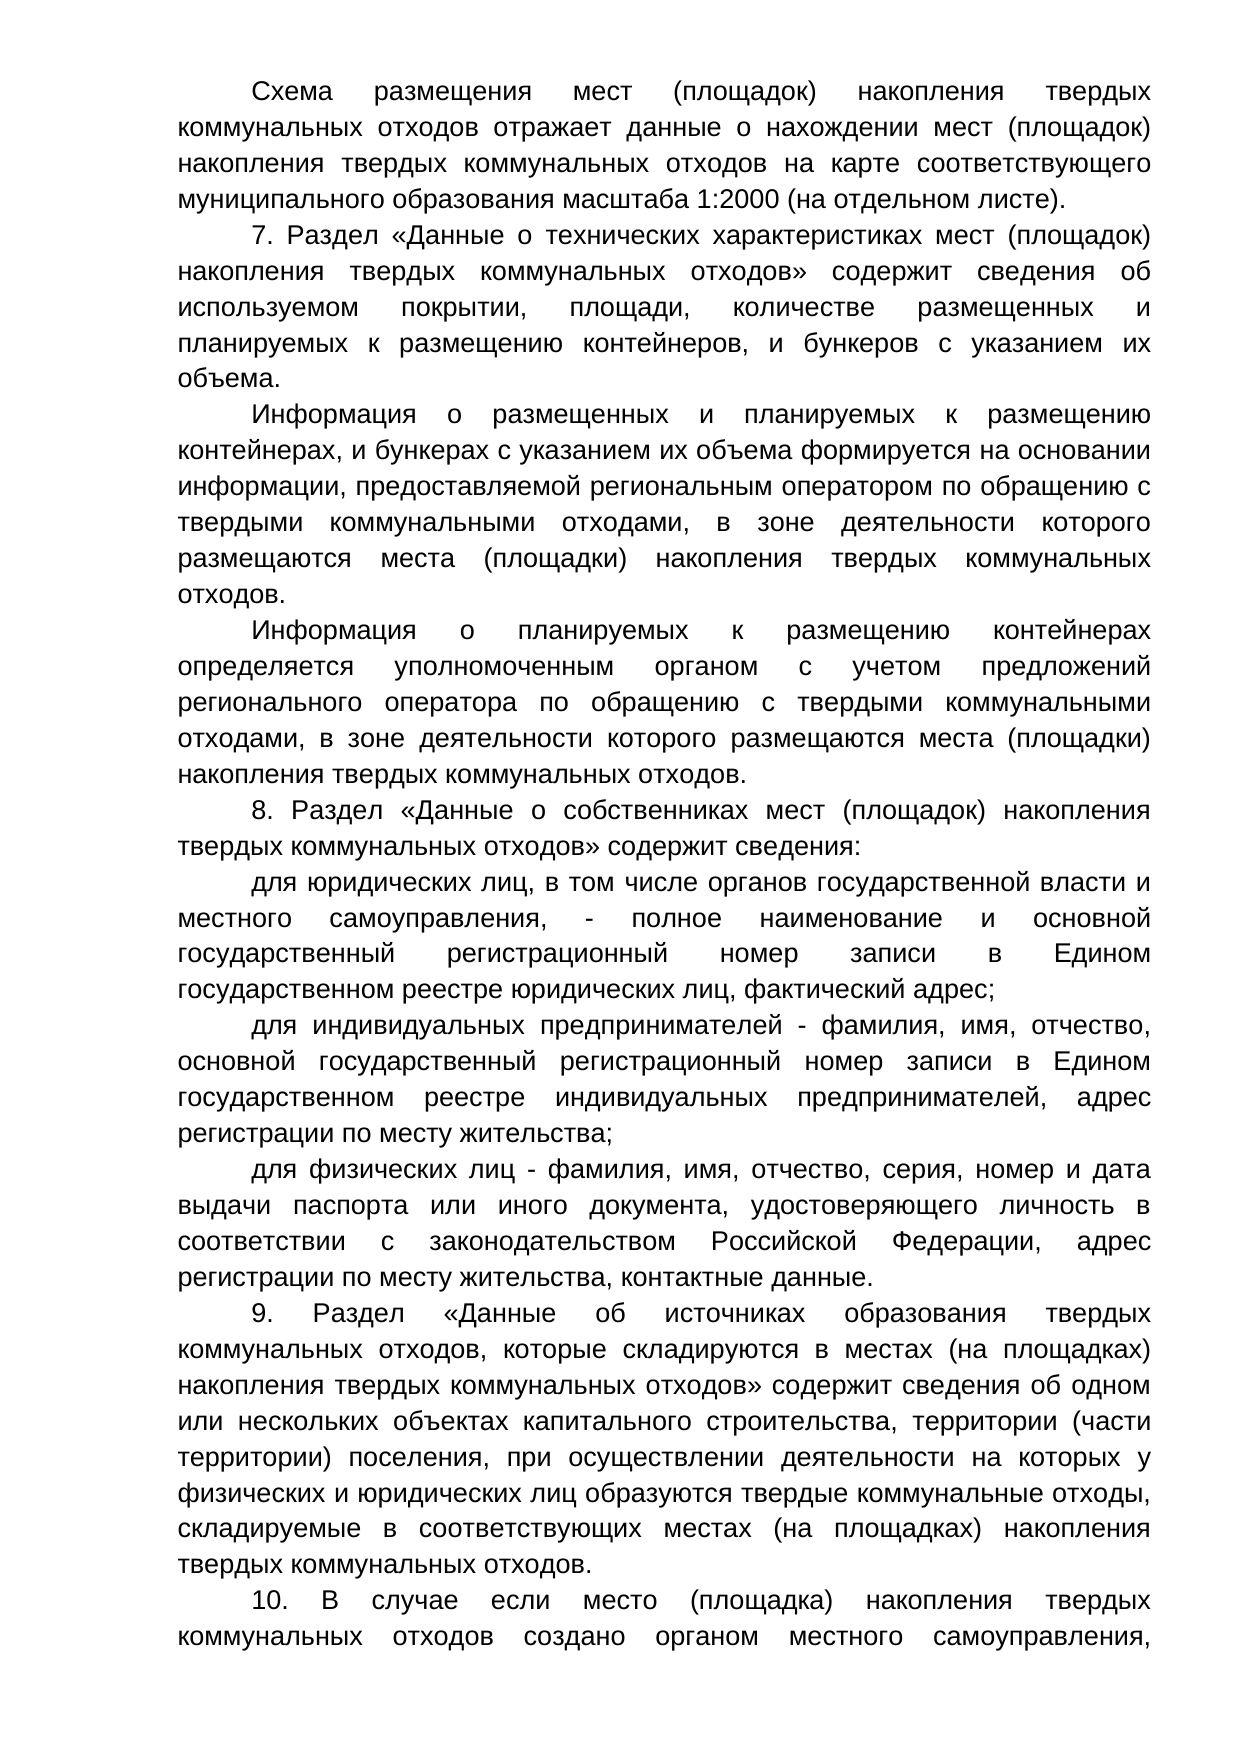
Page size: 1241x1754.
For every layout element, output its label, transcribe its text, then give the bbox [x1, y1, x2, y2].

text 8. Раздел «Данные о собственниках мест (площадок) накопления твердых коммунальных отходов» содержит сведения: [177, 794, 1152, 861]
text Информация о планируемых к размещению контейнерах определяется уполномоченным органом с учетом предложений регионального оператора по обращению с твердыми коммунальными отходами, в зоне деятельности которого размещаются места (площадки) накопления твердых коммунальных отходов. [177, 614, 1152, 789]
text 9. Раздел «Данные об источниках образования твердых коммунальных отходов, которые складируются в местах (на площадках) накопления твердых коммунальных отходов» содержит сведения об одном или нескольких объектах капитального строительства, территории (части территории) поселения, при осуществлении деятельности на которых у физических и юридических лиц образуются твердые коммунальные отходы, складируемые в соответствующих местах (на площадках) накопления твердых коммунальных отходов. [177, 1297, 1152, 1580]
text Информация о размещенных и планируемых к размещению контейнерах, и бункерах с указанием их объема формируется на основании информации, предоставляемой региональным оператором по обращению с твердыми коммунальными отходами, в зоне деятельности которого размещаются места (площадки) накопления твердых коммунальных отходов. [177, 398, 1152, 609]
text 7. Раздел «Данные о технических характеристиках мест (площадок) накопления твердых коммунальных отходов» содержит сведения об используемом покрытии, площади, количестве размещенных и планируемых к размещению контейнеров, и бункеров с указанием их объема. [177, 219, 1152, 394]
text для индивидуальных предпринимателей - фамилия, имя, отчество, основной государственный регистрационный номер записи в Едином государственном реестре индивидуальных предпринимателей, адрес регистрации по месту жительства; [177, 1009, 1152, 1148]
text для физических лиц - фамилия, имя, отчество, серия, номер и дата выдачи паспорта или иного документа, удостоверяющего личность в соответствии с законодательством Российской Федерации, адрес регистрации по месту жительства, контактные данные. [177, 1153, 1152, 1292]
text Схема размещения мест (площадок) накопления твердых коммунальных отходов отражает данные о нахождении мест (площадок) накопления твердых коммунальных отходов на карте соответствующего муниципального образования масштаба 1:2000 (на отдельном листе). [177, 75, 1152, 214]
text для юридических лиц, в том числе органов государственной власти и местного самоуправления, - полное наименование и основной государственный регистрационный номер записи в Едином государственном реестре юридических лиц, фактический адрес; [177, 866, 1152, 1005]
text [177, 1584, 1152, 1652]
